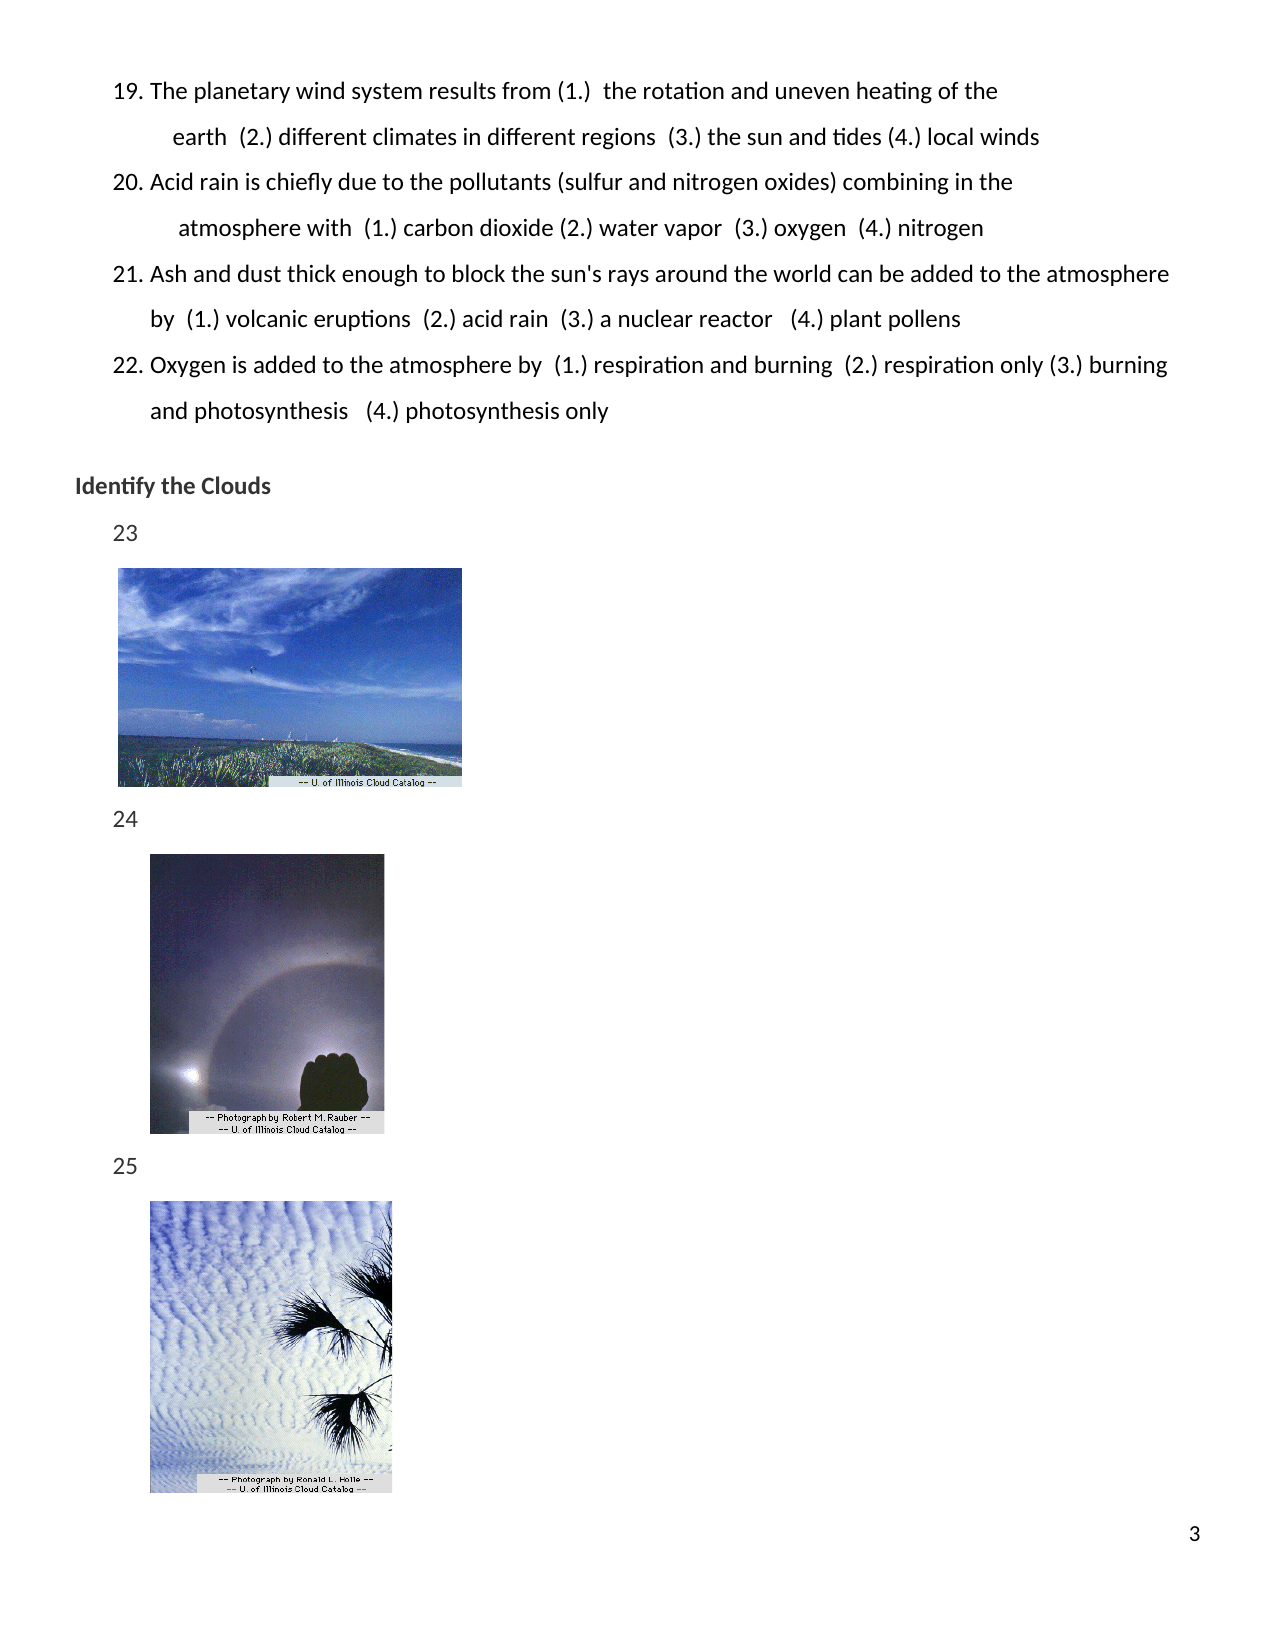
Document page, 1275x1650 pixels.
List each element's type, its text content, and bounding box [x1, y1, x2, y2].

list ______ is the transfer of heat due to density differences in air. [112, 75, 1200, 106]
text 24 [112, 1041, 1200, 1071]
list Conduction (2.) Convection (3.) Reflection (4.) Reduction [187, 150, 1200, 180]
list Oxygen is added to the atmosphere by (1.) respiration and burning (2.) respiration only (3.) burning and photosynthesis (4.) photosynthesis only [112, 587, 1200, 663]
list The planetary wind system results from (1.) the rotation and uneven heating of the earth (2.) different climates in different regions (3.) the sun and tides (4.) local winds [112, 225, 1200, 301]
picture [150, 1091, 385, 1371]
picture [118, 805, 462, 1024]
text 25 [112, 1388, 1200, 1418]
text Identify the Clouds [75, 707, 1200, 738]
list Ash and dust thick enough to block the sun's rays around the world can be added to the atmosphere by (1.) volcanic eruptions (2.) acid rain (3.) a nuclear reactor (4.) plant pollens [112, 466, 1200, 542]
list Acid rain is chiefly due to the pollutants (sulfur and nitrogen oxides) combining in the atmosphere with (1.) carbon dioxide (2.) water vapor (3.) oxygen (4.) nitrogen [112, 345, 1200, 422]
text 23 [112, 754, 1200, 785]
